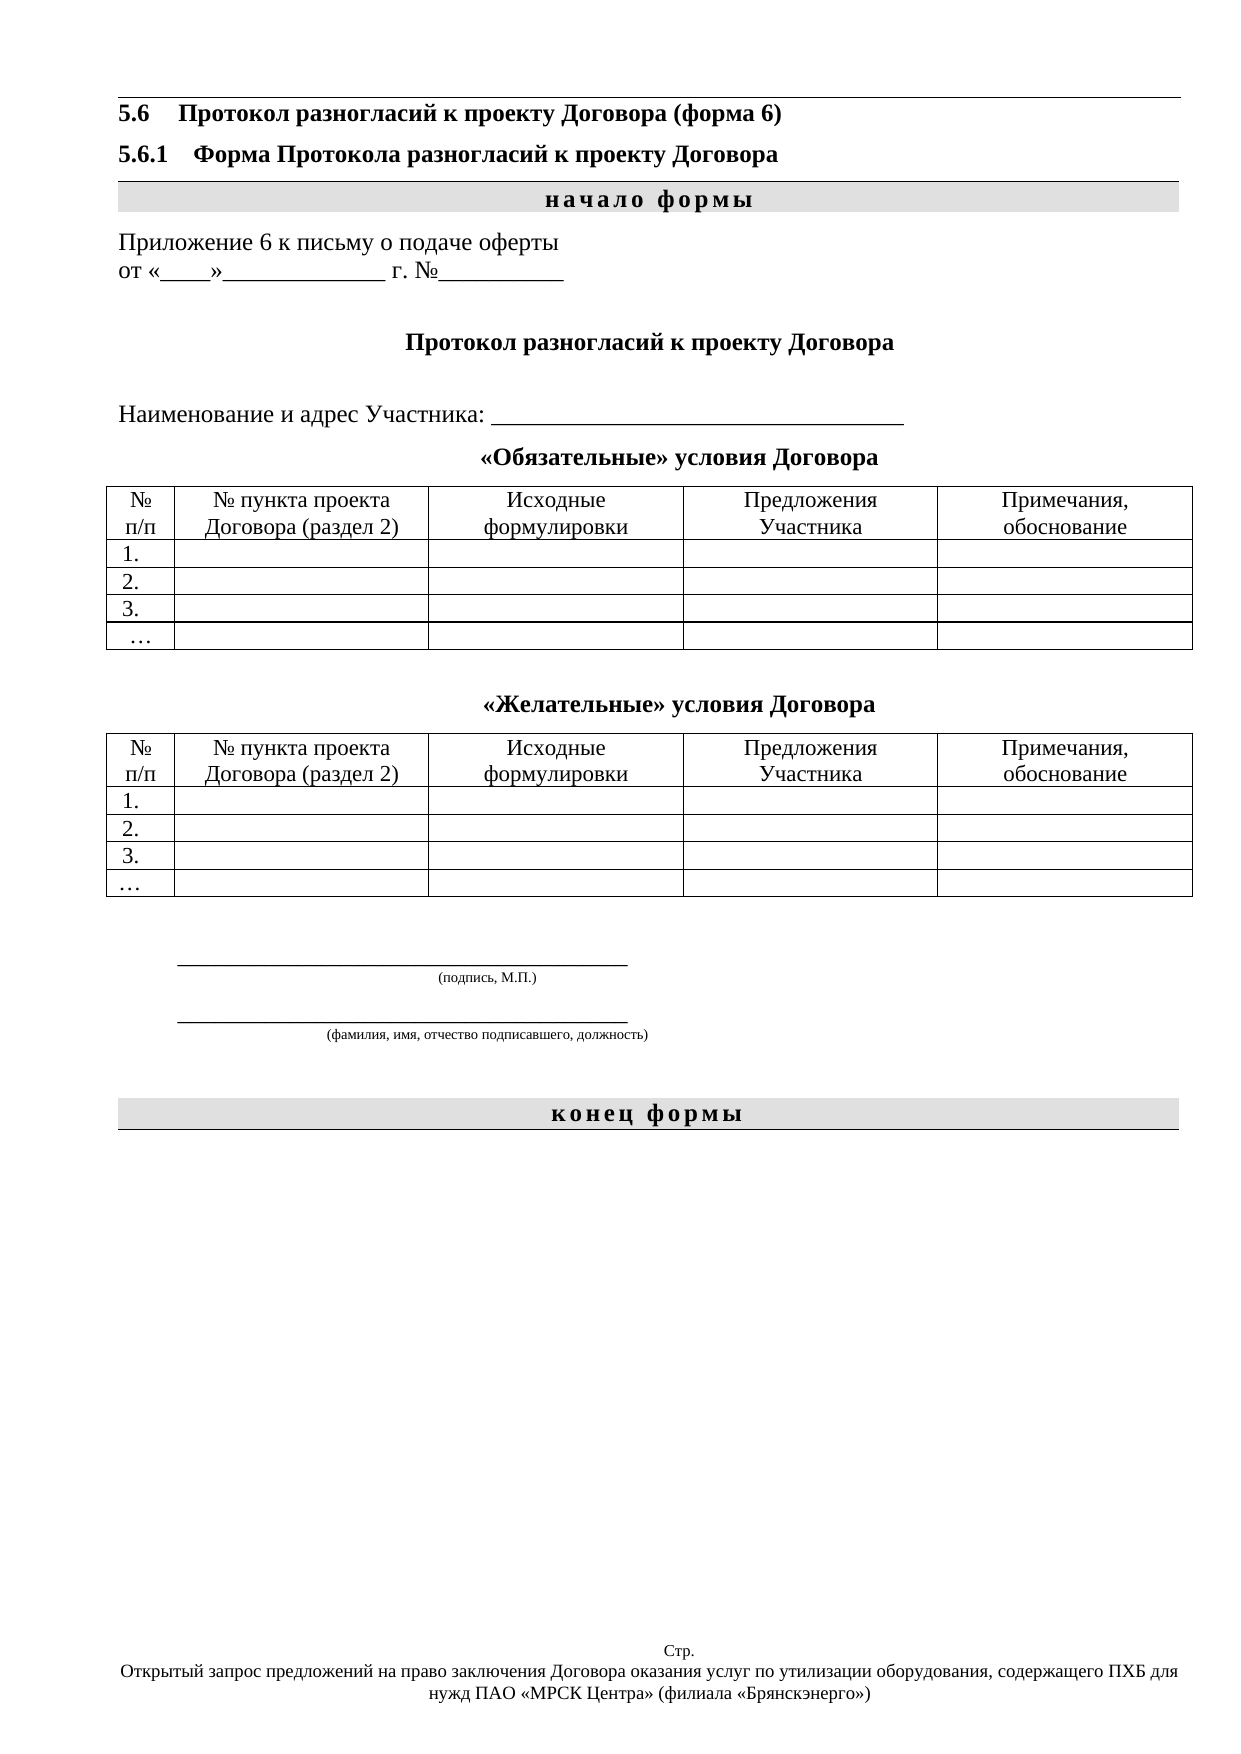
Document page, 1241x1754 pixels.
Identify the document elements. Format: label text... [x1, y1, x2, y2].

table_cell [429, 568, 683, 594]
text Протокол разногласий к проекту Договора [118, 327, 1181, 356]
table_cell [938, 787, 1192, 814]
table_header Предложения Участника [684, 734, 937, 786]
table_cell [429, 540, 683, 567]
table_cell [107, 595, 174, 621]
text ____________________________________ [118, 997, 1181, 1026]
table_cell [938, 595, 1192, 621]
table_cell [684, 842, 937, 868]
table_cell [938, 815, 1192, 841]
table_cell [429, 815, 683, 841]
table_cell [684, 568, 937, 594]
table_cell [684, 870, 937, 896]
table_cell [684, 787, 937, 814]
table_cell [429, 870, 683, 896]
table_cell [107, 540, 174, 567]
table_cell [107, 815, 174, 841]
table_cell [175, 842, 428, 868]
table_cell [938, 568, 1192, 594]
table_header Примечания, обоснование [938, 734, 1192, 786]
text ____________________________________ [118, 940, 1181, 969]
text (подпись, М.П.) [118, 969, 797, 997]
table_cell [175, 815, 428, 841]
text «Желательные» условия Договора [118, 689, 1181, 718]
table_header № п/п [107, 487, 174, 539]
table_cell [175, 623, 428, 649]
text (фамилия, имя, отчество подписавшего, должность) [118, 1026, 797, 1055]
text начало формы [118, 182, 1179, 212]
table_cell [107, 568, 174, 594]
table_header Предложения Участника [684, 487, 937, 539]
table_cell [684, 623, 937, 649]
text Приложение 6 к письму о подаче оферты от «____»_____________ г. №__________ [118, 227, 1181, 284]
subtitle Форма Протокола разногласий к проекту Договора [118, 139, 1181, 168]
table_cell [175, 595, 428, 621]
table_cell [429, 787, 683, 814]
table_cell [684, 815, 937, 841]
subtitle Протокол разногласий к проекту Договора (форма 6) [118, 98, 1181, 127]
table_header Исходные формулировки [429, 487, 683, 539]
table_cell [938, 870, 1192, 896]
table_header № пункта проекта Договора (раздел 2) [175, 734, 428, 786]
table_header № п/п [107, 734, 174, 786]
table_header Исходные формулировки [429, 734, 683, 786]
table_header Примечания, обоснование [938, 487, 1192, 539]
table_cell … [107, 870, 174, 896]
text Наименование и адрес Участника: _________________________________ [118, 399, 1181, 428]
table_cell [175, 870, 428, 896]
table_cell [684, 540, 937, 567]
table_cell [684, 595, 937, 621]
table_cell [175, 568, 428, 594]
table_cell … [107, 623, 174, 649]
table_cell [429, 595, 683, 621]
table_header № пункта проекта Договора (раздел 2) [175, 487, 428, 539]
table_cell [175, 787, 428, 814]
table_cell [938, 623, 1192, 649]
table_cell [175, 540, 428, 567]
table_cell [938, 842, 1192, 868]
text конец формы [118, 1098, 1179, 1129]
table_cell [429, 842, 683, 868]
text «Обязательные» условия Договора [118, 442, 1181, 471]
table_cell [107, 787, 174, 814]
table_cell [107, 842, 174, 868]
table_cell [429, 623, 683, 649]
table_cell [938, 540, 1192, 567]
